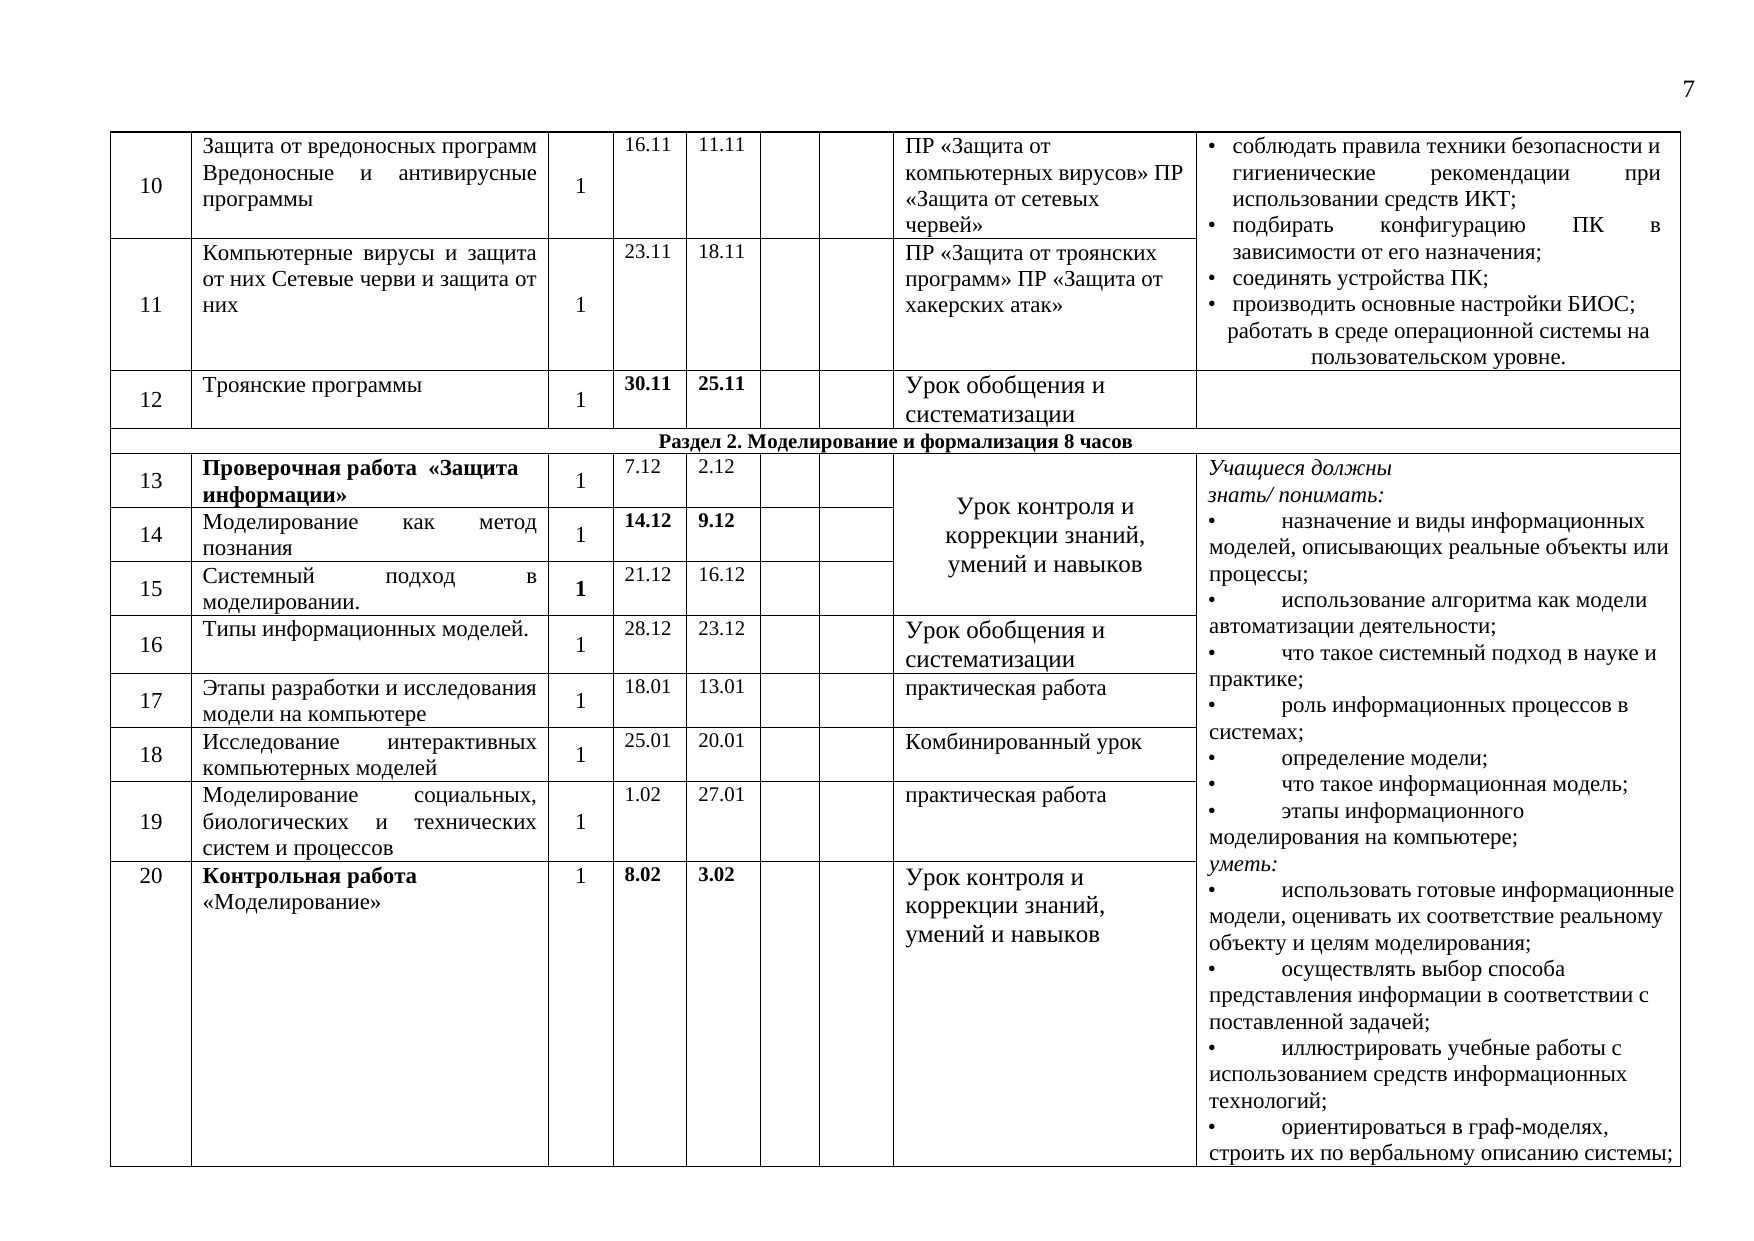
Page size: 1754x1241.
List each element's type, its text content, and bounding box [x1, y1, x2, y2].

table_cell 1 [549, 239, 613, 369]
table_cell 16.12 [687, 562, 760, 614]
table_cell Урок обобщения и систематизации [894, 371, 1196, 428]
table_cell [761, 782, 819, 861]
table_cell [820, 616, 893, 673]
table_cell 1 [549, 862, 613, 1166]
table_cell 8.02 [614, 862, 686, 1166]
table_cell 10 [111, 133, 191, 238]
table_cell 20 [111, 862, 191, 1166]
table_cell Системный подход в моделировании. [192, 562, 548, 614]
table_cell [820, 239, 893, 369]
table_cell 18.11 [687, 239, 760, 369]
table_cell 2.12 [687, 454, 760, 507]
table_cell 25.01 [614, 728, 686, 781]
table_cell 11 [111, 239, 191, 369]
table_cell 23.12 [687, 616, 760, 673]
table_cell 20.01 [687, 728, 760, 781]
table_cell Этапы разработки и исследования модели на компьютере [192, 674, 548, 727]
table_cell [820, 371, 893, 428]
table_cell 17 [111, 674, 191, 727]
table_cell Троянские программы [192, 371, 548, 428]
table_cell [820, 508, 893, 561]
table_cell 13 [111, 454, 191, 507]
table_cell 9.12 [687, 508, 760, 561]
table_cell [761, 508, 819, 561]
table_cell 1 [549, 133, 613, 238]
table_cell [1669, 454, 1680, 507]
table_cell [761, 674, 819, 727]
table_cell 1 [549, 562, 613, 614]
table_cell 18.01 [614, 674, 686, 727]
table_cell 1 [549, 371, 613, 428]
table_cell 18 [111, 728, 191, 781]
table_cell 13.01 [687, 674, 760, 727]
table_cell 1 [549, 728, 613, 781]
table_cell Урок контроля и коррекции знаний, умений и навыков [894, 454, 1196, 614]
table_cell 1 [549, 616, 613, 673]
table_cell 25.11 [687, 371, 760, 428]
table_cell Урок обобщения и систематизации [894, 616, 1196, 673]
table_cell [761, 562, 819, 614]
table_cell 1 [549, 782, 613, 861]
table_cell 1 [549, 508, 613, 561]
table_cell 1 [549, 674, 613, 727]
table_cell 15 [111, 562, 191, 614]
table_cell [761, 862, 819, 1166]
table_cell 21.12 [614, 562, 686, 614]
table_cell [192, 862, 548, 1166]
table_cell [761, 133, 819, 238]
table_cell Типы информационных моделей. [192, 616, 548, 673]
table_cell 14 [111, 508, 191, 561]
table_cell [820, 562, 893, 614]
table_cell 16.11 [614, 133, 686, 238]
table_cell [820, 133, 893, 238]
table_cell [761, 728, 819, 781]
table_cell Моделирование социальных, биологических и технических систем и процессов [192, 782, 548, 861]
table_cell 16 [111, 616, 191, 673]
table_cell практическая работа [894, 674, 1196, 727]
table_cell 28.12 [614, 616, 686, 673]
table_cell 27.01 [687, 782, 760, 861]
table_cell ПР «Защита от компьютерных вирусов» ПР «Защита от сетевых червей» [894, 133, 1196, 238]
table_cell Компьютерные вирусы и защита от них Сетевые черви и защита от них [192, 239, 548, 369]
table_cell 3.02 [687, 862, 760, 1166]
table_cell Проверочная работа «Защита информации» [192, 454, 548, 507]
table_cell 23.11 [614, 239, 686, 369]
table_cell 30.11 [614, 371, 686, 428]
table_cell [820, 454, 893, 507]
table_cell [761, 371, 819, 428]
table_cell Комбинированный урок [894, 728, 1196, 781]
table_cell [761, 239, 819, 369]
table_cell [761, 616, 819, 673]
table_cell 1 [549, 454, 613, 507]
table_cell 14.12 [614, 508, 686, 561]
table_cell Исследование интерактивных компьютерных моделей [192, 728, 548, 781]
table_cell [1197, 371, 1680, 428]
table_cell Раздел 2. Моделирование и формализация 8 часов [111, 429, 1680, 453]
table_cell Моделирование как метод познания [192, 508, 548, 561]
table_cell [820, 674, 893, 727]
table_cell [761, 454, 819, 507]
table_cell Защита от вредоносных программ Вредоносные и антивирусные программы [192, 133, 548, 238]
table_cell 1.02 [614, 782, 686, 861]
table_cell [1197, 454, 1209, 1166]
table_cell [820, 782, 893, 861]
table_cell 11.11 [687, 133, 760, 238]
table_cell практическая работа [894, 782, 1196, 861]
table_cell [820, 862, 893, 1166]
table_cell 7.12 [614, 454, 686, 507]
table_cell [894, 862, 1196, 1166]
table_cell ПР «Защита от троянских программ» ПР «Защита от хакерских атак» [894, 239, 1196, 369]
table_cell 19 [111, 782, 191, 861]
table_cell 12 [111, 371, 191, 428]
table_cell [820, 728, 893, 781]
